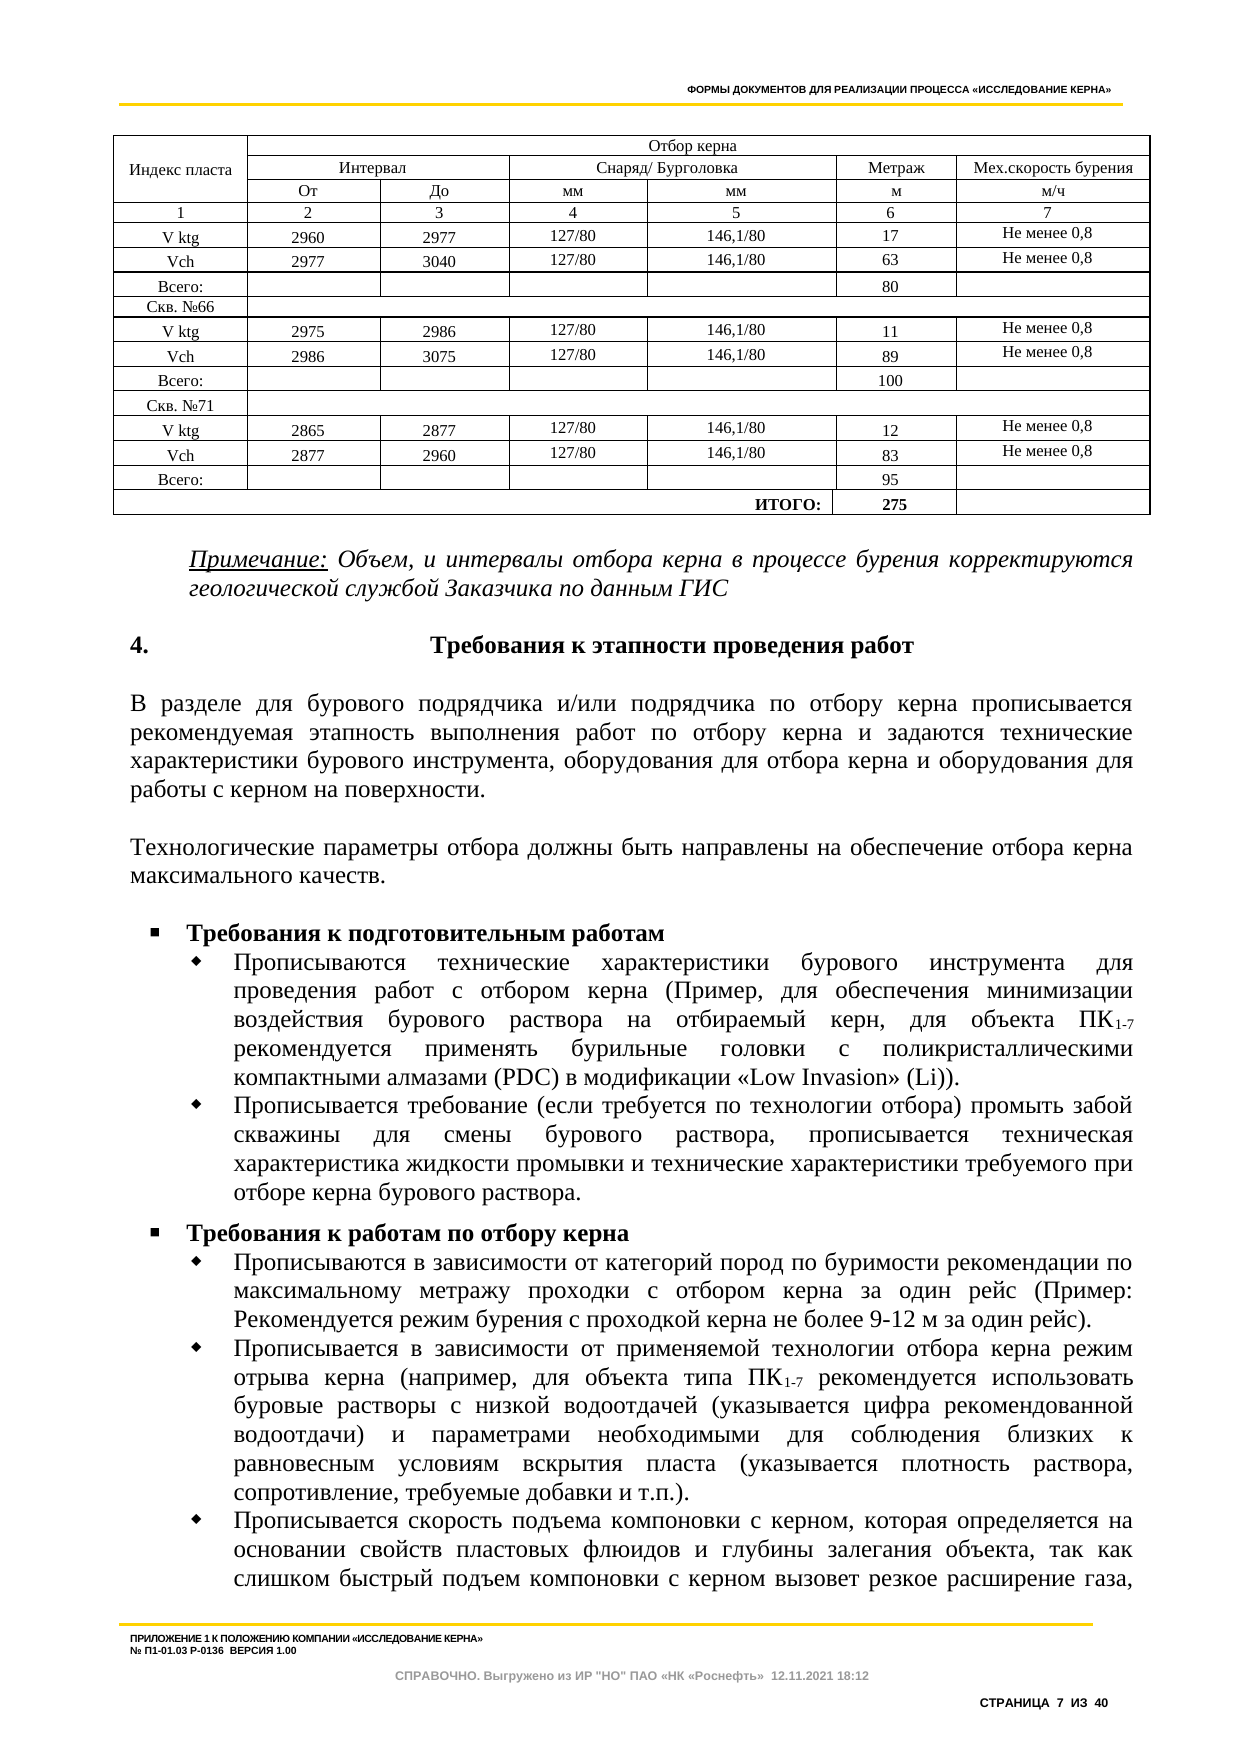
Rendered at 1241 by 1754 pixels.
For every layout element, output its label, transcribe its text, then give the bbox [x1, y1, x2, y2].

table_cell Vch [114, 441, 247, 464]
table_cell [957, 490, 1149, 514]
table_cell Vch [114, 342, 247, 366]
table_cell 127/80 [510, 248, 647, 271]
table_cell [381, 466, 509, 489]
table_cell [381, 273, 509, 296]
table_cell м/ч [957, 180, 1149, 202]
table_cell 127/80 [510, 318, 647, 341]
table_cell 2877 [248, 441, 380, 464]
table_cell V ktg [114, 416, 247, 440]
table_cell 89 [837, 342, 956, 366]
table_cell Снаряд/ Бурголовка [510, 156, 836, 178]
table_cell 127/80 [510, 342, 647, 366]
table_cell [957, 273, 1149, 296]
table_cell 146,1/80 [648, 223, 836, 247]
table_cell 2960 [381, 441, 509, 464]
list Прописываются в зависимости от категорий пород по буримости рекомендации по максимальному метражу проходки с отбором керна за один рейс (Пример: Рекомендуется режим бурения с проходкой керна не более 9-12 м за один рейс). [189, 1247, 1134, 1333]
table_cell 146,1/80 [648, 248, 836, 271]
table_cell Скв. №66 [114, 297, 247, 316]
table_cell [248, 466, 380, 489]
table_cell 2986 [381, 318, 509, 341]
table_cell 2986 [248, 342, 380, 366]
table_cell Не менее 0,8 [957, 416, 1149, 440]
table_cell 11 [837, 318, 956, 341]
table_cell [648, 273, 836, 296]
table_cell 83 [837, 441, 956, 464]
table_cell [648, 466, 836, 489]
table_cell 3075 [381, 342, 509, 366]
table_cell [248, 391, 1149, 415]
list Прописываются технические характеристики бурового инструмента для проведения работ с отбором керна (Пример, для обеспечения минимизации воздействия бурового раствора на отбираемый керн, для объекта ПК1-7 рекомендуется применять бурильные головки с поликристаллическими компактными алмазами (PDC) в модификации «Low Invasion» (Li)). [189, 947, 1134, 1090]
table_cell 1 [114, 203, 247, 222]
table_cell Vch [114, 248, 247, 271]
table_cell Всего: [114, 466, 247, 489]
table_cell [510, 466, 647, 489]
table_cell мм [510, 180, 647, 202]
table_cell [248, 367, 380, 390]
table_cell мм [648, 180, 836, 202]
table_cell 2975 [248, 318, 380, 341]
table_cell 275 [833, 490, 956, 514]
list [189, 1505, 1134, 1592]
table_cell Не менее 0,8 [957, 342, 1149, 366]
table_cell [248, 297, 1149, 316]
table_cell 146,1/80 [648, 318, 836, 341]
table_cell 5 [648, 203, 836, 222]
table_cell Мех.скорость бурения [957, 156, 1149, 178]
table_cell 3040 [381, 248, 509, 271]
table_cell 100 [837, 367, 956, 390]
table_cell Скв. №71 [114, 391, 247, 415]
table_cell От [248, 180, 380, 202]
table_cell 12 [837, 416, 956, 440]
table_cell 2977 [381, 223, 509, 247]
table_cell 4 [510, 203, 647, 222]
table_cell [648, 367, 836, 390]
table_cell 17 [837, 223, 956, 247]
table_cell V ktg [114, 318, 247, 341]
table_cell 2977 [248, 248, 380, 271]
table_header Индекс пласта [114, 136, 247, 202]
table_cell 6 [837, 203, 956, 222]
table_cell 2865 [248, 416, 380, 440]
text Технологические параметры отбора должны быть направлены на обеспечение отбора керна максимального качеств. [130, 832, 1134, 889]
list Требования к работам по отбору керна [149, 1218, 1134, 1247]
table_cell До [381, 180, 509, 202]
table_cell 127/80 [510, 416, 647, 440]
table_cell Не менее 0,8 [957, 248, 1149, 271]
table_cell Всего: [114, 273, 247, 296]
table_cell [381, 367, 509, 390]
table_cell Не менее 0,8 [957, 318, 1149, 341]
table_cell [510, 273, 647, 296]
table_cell 80 [837, 273, 956, 296]
table_cell [957, 466, 1149, 489]
table_cell 63 [837, 248, 956, 271]
table_cell м [837, 180, 956, 202]
text Примечание: Объем, и интервалы отбора керна в процессе бурения корректируются геологической службой Заказчика по данным ГИС [189, 544, 1134, 602]
list Прописывается в зависимости от применяемой технологии отбора керна режим отрыва керна (например, для объекта типа ПК1-7 рекомендуется использовать буровые растворы с низкой водоотдачей (указывается цифра рекомендованной водоотдачи) и параметрами необходимыми для соблюдения близких к равновесным условиям вскрытия пласта (указывается плотность раствора, сопротивление, требуемые добавки и т.п.). [189, 1333, 1134, 1505]
list Требования к этапности проведения работ [130, 630, 1134, 659]
table_cell 127/80 [510, 223, 647, 247]
table_cell 7 [957, 203, 1149, 222]
table_cell Не менее 0,8 [957, 223, 1149, 247]
table_cell [957, 367, 1149, 390]
table_cell 2 [248, 203, 380, 222]
table_cell 146,1/80 [648, 342, 836, 366]
table_cell 3 [381, 203, 509, 222]
table_header Отбор керна [248, 136, 1149, 155]
table_cell 2960 [248, 223, 380, 247]
table_cell 127/80 [510, 441, 647, 464]
list Требования к подготовительным работам [149, 918, 1134, 947]
list Прописывается требование (если требуется по технологии отбора) промыть забой скважины для смены бурового раствора, прописывается техническая характеристика жидкости промывки и технические характеристики требуемого при отборе керна бурового раствора. [189, 1090, 1134, 1205]
table_cell Интервал [248, 156, 509, 178]
table_cell 146,1/80 [648, 441, 836, 464]
table_cell Не менее 0,8 [957, 441, 1149, 464]
table_cell [510, 367, 647, 390]
table_cell 2877 [381, 416, 509, 440]
table_cell 95 [837, 466, 956, 489]
table_cell V ktg [114, 223, 247, 247]
table_cell 146,1/80 [648, 416, 836, 440]
text В разделе для бурового подрядчика и/или подрядчика по отбору керна прописывается рекомендуемая этапность выполнения работ по отбору керна и задаются технические характеристики бурового инструмента, оборудования для отбора керна и оборудования для работы с керном на поверхности. [130, 688, 1134, 803]
table_cell Всего: [114, 367, 247, 390]
table_cell Метраж [837, 156, 956, 178]
table_cell ИТОГО: [114, 490, 832, 514]
table_cell [248, 273, 380, 296]
